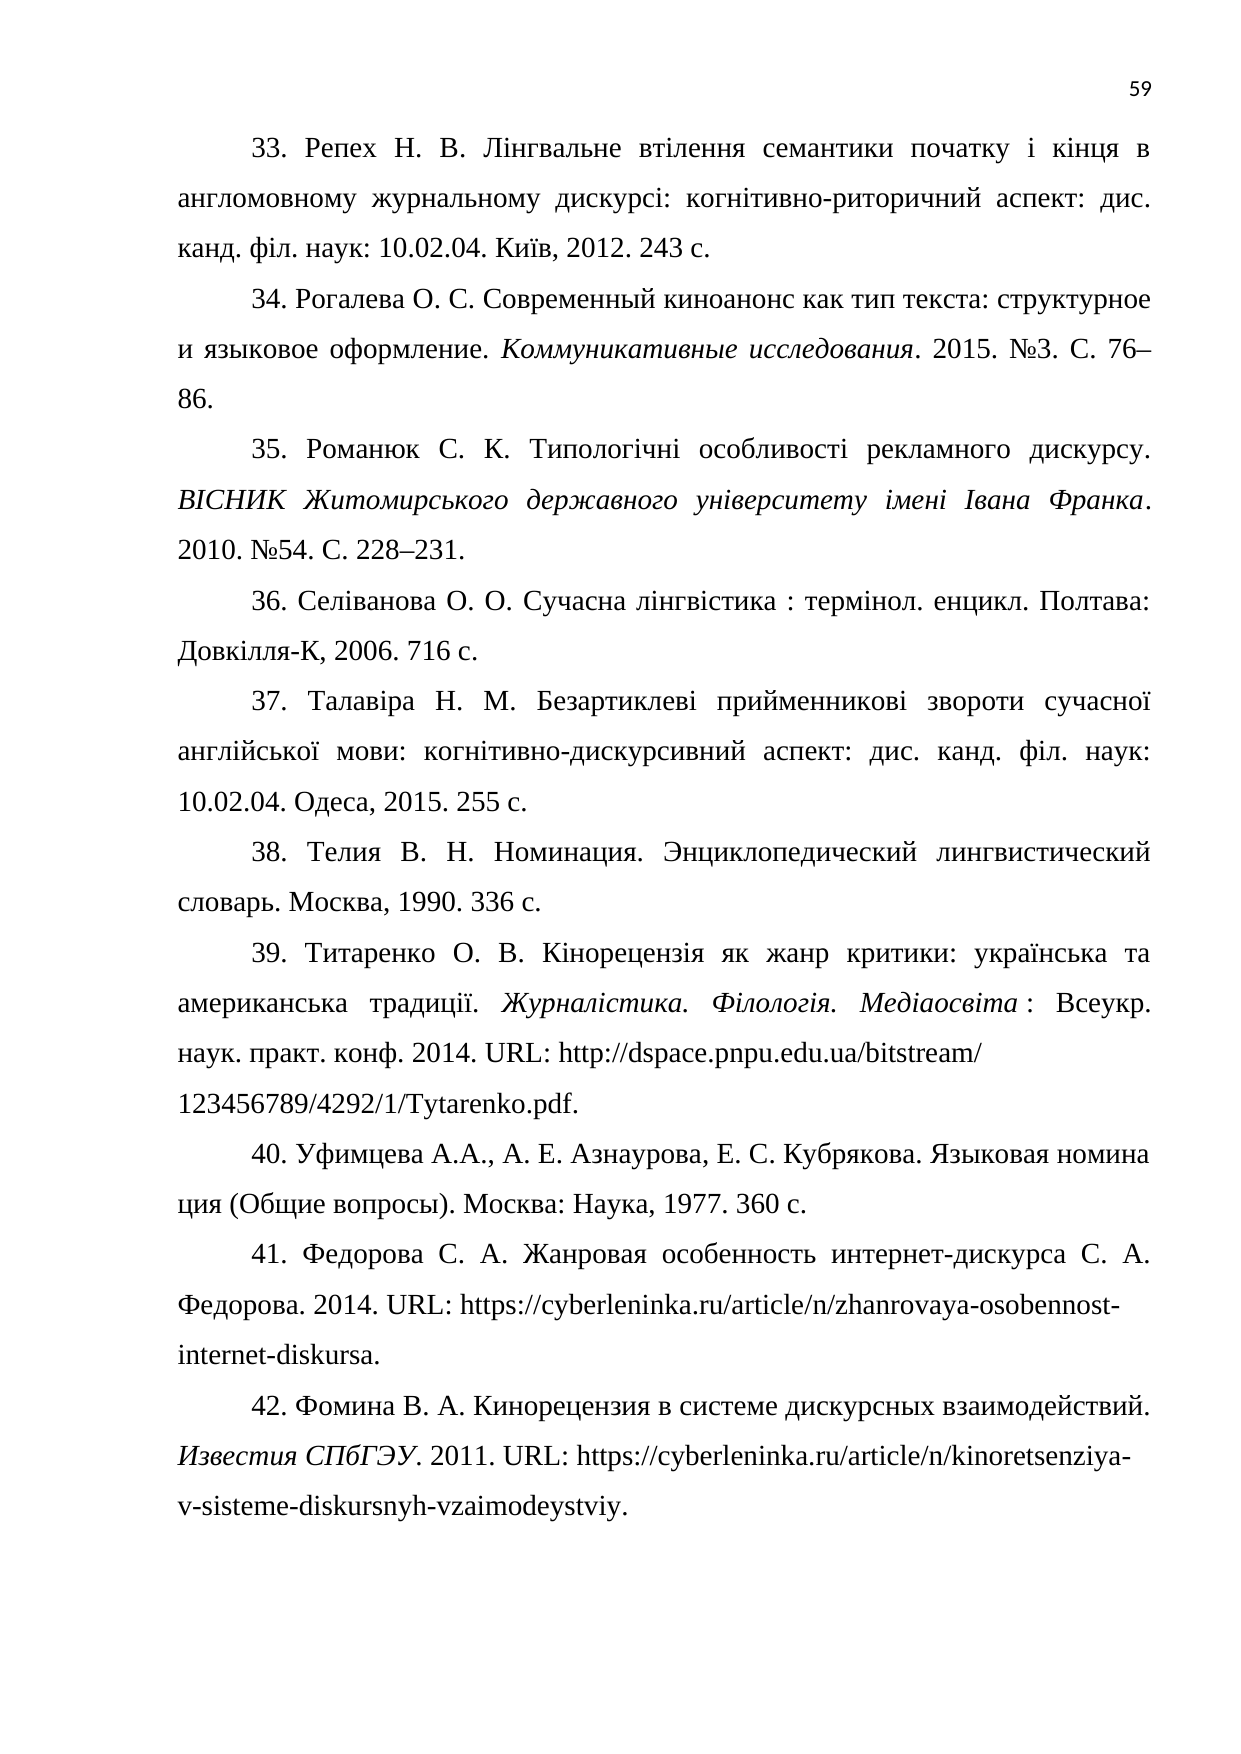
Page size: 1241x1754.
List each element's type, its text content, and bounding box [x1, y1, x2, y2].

text 42. Фомина В. А. Кинорецензия в системе дискурсных взаимодействий. Известия СПбГЭУ. 2011. URL: https://cyberleninka.ru/article/n/kinoretsenziya-v-sisteme-diskursnyh-vzaimodeystviy. [177, 1388, 1152, 1522]
text 39. Титаренко О. В. Кінорецензія як жанр критики: українська та американська традиції. Журналістика. Філологія. Медіаосвіта : Всеукр. наук. практ. конф. 2014. URL: http://dspace.pnpu.edu.ua/bitstream/123456789/4292/1/Tytarenko.pdf. [177, 935, 1152, 1119]
text 35. Романюк С. К. Типологічні особливості рекламного дискурсу. ВІСНИК Житомирського державного університету імені Івана Франка. 2010. №54. С. 228–231. [177, 432, 1152, 566]
text 34. Рогалева О. С. Современный киноанонс как тип текста: структурное и языковое оформление. Коммуникативные исследования. 2015. №3. С. 76–86. [177, 281, 1152, 415]
text 36. Селіванова О. О. Сучасна лінгвістика : термінол. енцикл. Полтава: Довкілля-К, 2006. 716 с. [177, 583, 1152, 666]
text 41. Федорова С. А. Жанровая особенность интернет-дискурса С. А. Федорова. 2014. URL: https://cyberleninka.ru/article/n/zhanrovaya-osobennost-internet-diskursa. [177, 1237, 1152, 1371]
text 33. Репех Н. В. Лінгвальне втілення семантики початку і кінця в англомовному журнальному дискурсі: когнітивно-риторичний аспект: дис. канд. філ. наук: 10.02.04. Київ, 2012. 243 с. [177, 130, 1152, 264]
text 40. Уфимцева А.А., А. Е. Азнаурова, Е. С. Кубрякова. Языковая номинация (Общие вопросы). Москва: Наука, 1977. 360 с. [177, 1136, 1152, 1220]
text 37. Талавіра Н. М. Безартиклеві прийменникові звороти сучасної англійської мови: когнітивно-дискурсивний аспект: дис. канд. філ. наук: 10.02.04. Одеса, 2015. 255 с. [177, 683, 1152, 817]
text 38. Телия В. Н. Номинация. Энциклопедический лингвистический словарь. Москва, 1990. 336 с. [177, 834, 1152, 918]
